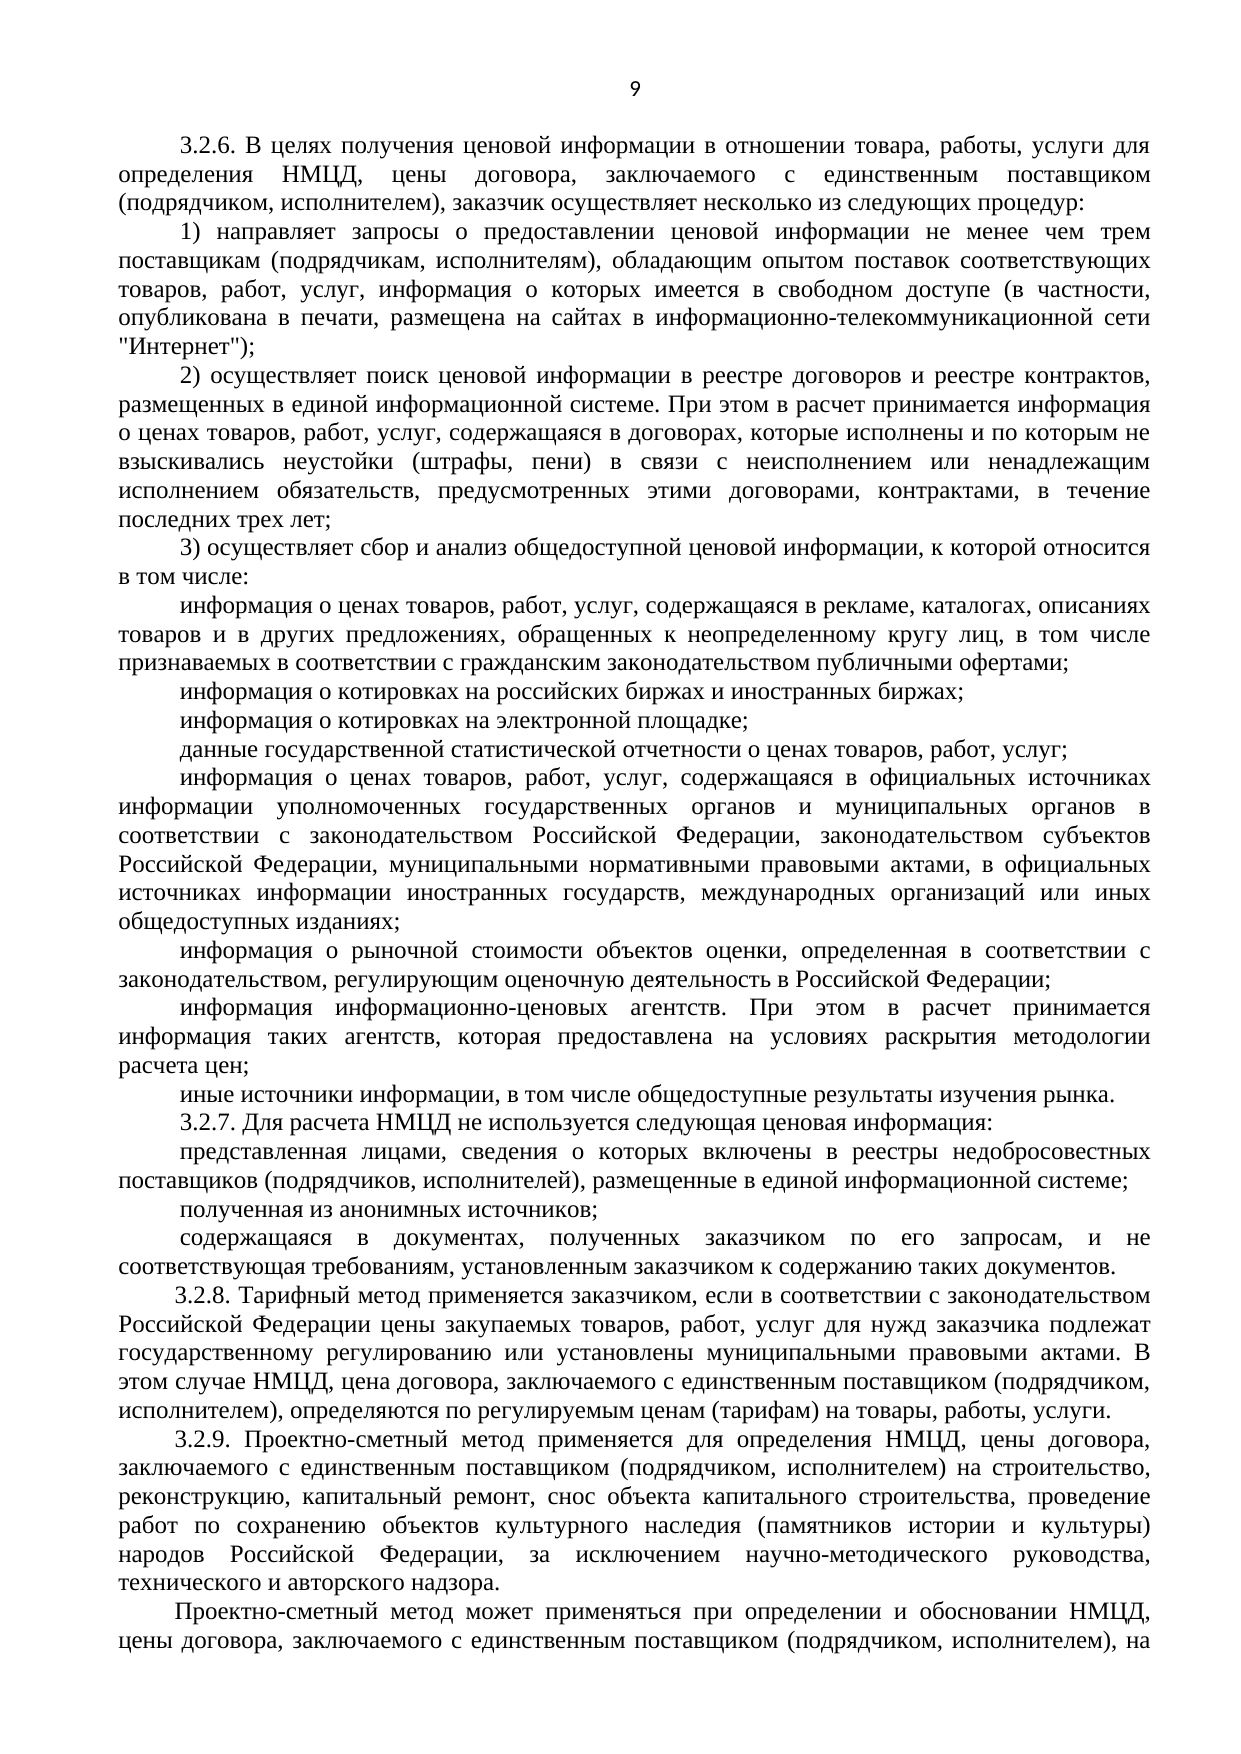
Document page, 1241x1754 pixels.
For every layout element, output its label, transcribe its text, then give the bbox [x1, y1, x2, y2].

text 3.2.7. Для расчета НМЦД не используется следующая ценовая информация: [118, 1107, 1152, 1136]
text данные государственной статистической отчетности о ценах товаров, работ, услуг; [118, 734, 1152, 762]
text представленная лицами, сведения о которых включены в реестры недобросовестных поставщиков (подрядчиков, исполнителей), размещенные в единой информационной системе; [118, 1136, 1152, 1194]
text 3.2.8. Тарифный метод применяется заказчиком, если в соответствии с законодательством Российской Федерации цены закупаемых товаров, работ, услуг для нужд заказчика подлежат государственному регулированию или установлены муниципальными правовыми актами. В этом случае НМЦД, цена договора, заключаемого с единственным поставщиком (подрядчиком, исполнителем), определяются по регулируемым ценам (тарифам) на товары, работы, услуги. [118, 1280, 1152, 1424]
text полученная из анонимных источников; [118, 1194, 1152, 1222]
text информация о ценах товаров, работ, услуг, содержащаяся в рекламе, каталогах, описаниях товаров и в других предложениях, обращенных к неопределенному кругу лиц, в том числе признаваемых в соответствии с гражданским законодательством публичными офертами; [118, 590, 1152, 676]
text содержащаяся в документах, полученных заказчиком по его запросам, и не соответствующая требованиям, установленным заказчиком к содержанию таких документов. [118, 1222, 1152, 1280]
text информация о котировках на российских биржах и иностранных биржах; [118, 676, 1152, 705]
text информация информационно-ценовых агентств. При этом в расчет принимается информация таких агентств, которая предоставлена на условиях раскрытия методологии расчета цен; [118, 992, 1152, 1079]
text информация о котировках на электронной площадке; [118, 705, 1152, 734]
text 3) осуществляет сбор и анализ общедоступной ценовой информации, к которой относится в том числе: [118, 532, 1152, 590]
text 2) осуществляет поиск ценовой информации в реестре договоров и реестре контрактов, размещенных в единой информационной системе. При этом в расчет принимается информация о ценах товаров, работ, услуг, содержащаяся в договорах, которые исполнены и по которым не взыскивались неустойки (штрафы, пени) в связи с неисполнением или ненадлежащим исполнением обязательств, предусмотренных этими договорами, контрактами, в течение последних трех лет; [118, 360, 1152, 532]
text 3.2.6. В целях получения ценовой информации в отношении товара, работы, услуги для определения НМЦД, цены договора, заключаемого с единственным поставщиком (подрядчиком, исполнителем), заказчик осуществляет несколько из следующих процедур: [118, 130, 1152, 216]
text информация о ценах товаров, работ, услуг, содержащаяся в официальных источниках информации уполномоченных государственных органов и муниципальных органов в соответствии с законодательством Российской Федерации, законодательством субъектов Российской Федерации, муниципальными нормативными правовыми актами, в официальных источниках информации иностранных государств, международных организаций или иных общедоступных изданиях; [118, 762, 1152, 935]
text 3.2.9. Проектно-сметный метод применяется для определения НМЦД, цены договора, заключаемого с единственным поставщиком (подрядчиком, исполнителем) на строительство, реконструкцию, капитальный ремонт, снос объекта капитального строительства, проведение работ по сохранению объектов культурного наследия (памятников истории и культуры) народов Российской Федерации, за исключением научно-методического руководства, технического и авторского надзора. [118, 1424, 1152, 1596]
text 1) направляет запросы о предоставлении ценовой информации не менее чем трем поставщикам (подрядчикам, исполнителям), обладающим опытом поставок соответствующих товаров, работ, услуг, информация о которых имеется в свободном доступе (в частности, опубликована в печати, размещена на сайтах в информационно-телекоммуникационной сети "Интернет"); [118, 216, 1152, 360]
text иные источники информации, в том числе общедоступные результаты изучения рынка. [118, 1079, 1152, 1107]
text информация о рыночной стоимости объектов оценки, определенная в соответствии с законодательством, регулирующим оценочную деятельность в Российской Федерации; [118, 935, 1152, 992]
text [118, 1596, 1152, 1654]
